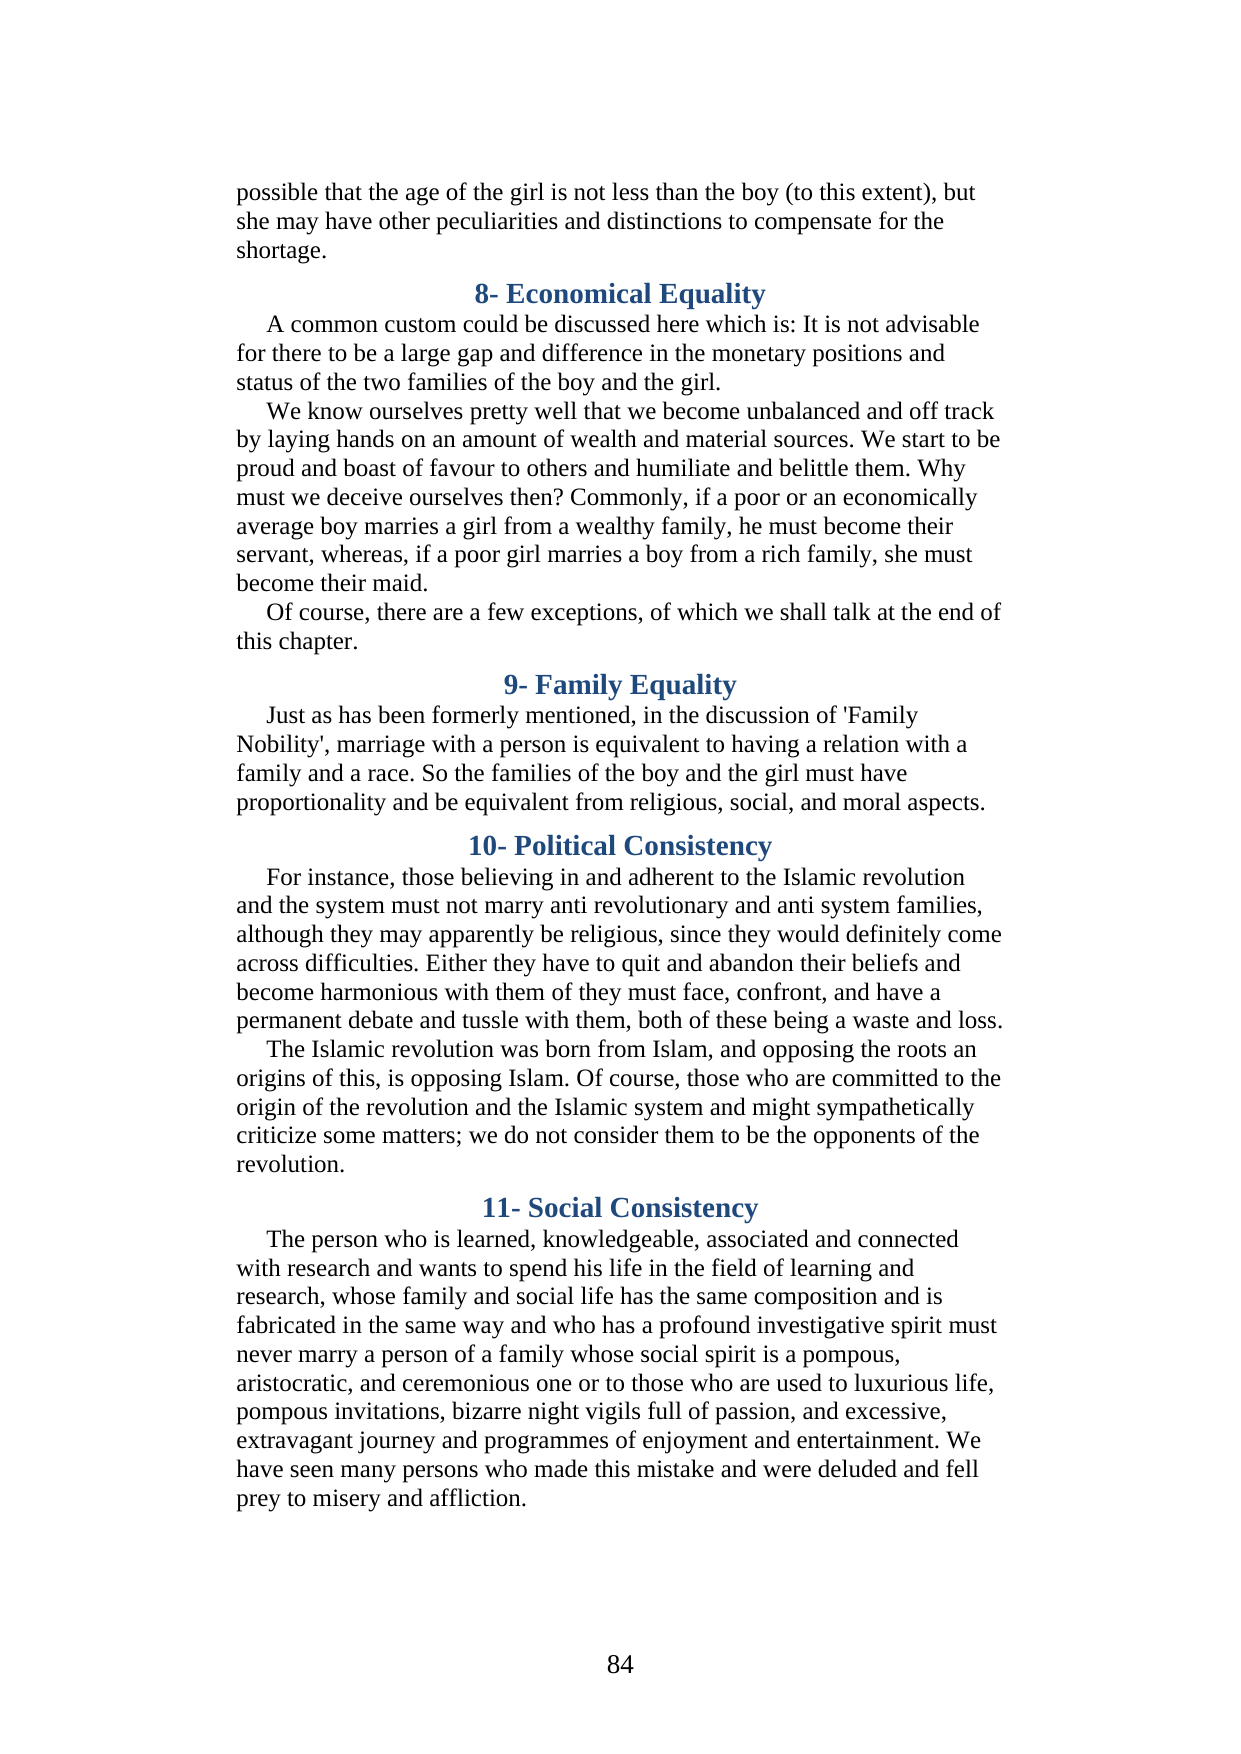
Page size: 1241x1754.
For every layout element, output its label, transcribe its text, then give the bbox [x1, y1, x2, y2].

text The person who is learned, knowledgeable, associated and connected with research and wants to spend his life in the field of learning and research, whose family and social life has the same composition and is fabricated in the same way and who has a profound investigative spirit must never marry a person of a family whose social spirit is a pompous, aristocratic, and ceremonious one or to those who are used to luxurious life, pompous invitations, bizarre night vigils full of passion, and excessive, extravagant journey and programmes of enjoyment and entertainment. We have seen many persons who made this mistake and were deluded and fell prey to misery and affliction. [236, 1224, 1004, 1511]
subtitle 10- Political Consistency [236, 828, 1004, 862]
text For instance, those believing in and adherent to the Islamic revolution and the system must not marry anti revolutionary and anti system families, although they may apparently be religious, since they would definitely come across difficulties. Either they have to quit and abandon their beliefs and become harmonious with them of they must face, confront, and have a permanent debate and tussle with them, both of these being a waste and loss. [236, 862, 1004, 1034]
text A common custom could be discussed here which is: It is not advisable for there to be a large gap and difference in the monetary positions and status of the two families of the boy and the girl. [236, 309, 1004, 396]
text Just as has been formerly mentioned, in the discussion of 'Family Nobility', marriage with a person is equivalent to having a relation with a family and a race. So the families of the boy and the girl must have proportionality and be equivalent from religious, social, and moral aspects. [236, 701, 1004, 816]
subtitle 8- Economical Equality [236, 276, 1004, 309]
subtitle 11- Social Consistency [236, 1190, 1004, 1224]
text We know ourselves pretty well that we become unbalanced and off track by laying hands on an amount of wealth and material sources. We start to be proud and boast of favour to others and humiliate and belittle them. Why must we deceive ourselves then? Commonly, if a poor or an economically average boy marries a girl from a wealthy family, he must become their servant, whereas, if a poor girl marries a boy from a rich family, she must become their maid. [236, 396, 1004, 597]
subtitle 9- Family Equality [236, 667, 1004, 701]
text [236, 177, 1004, 263]
text Of course, there are a few exceptions, of which we shall talk at the end of this chapter. [236, 597, 1004, 654]
text The Islamic revolution was born from Islam, and opposing the roots an origins of this, is opposing Islam. Of course, those who are committed to the origin of the revolution and the Islamic system and might sympathetically criticize some matters; we do not consider them to be the opponents of the revolution. [236, 1034, 1004, 1178]
